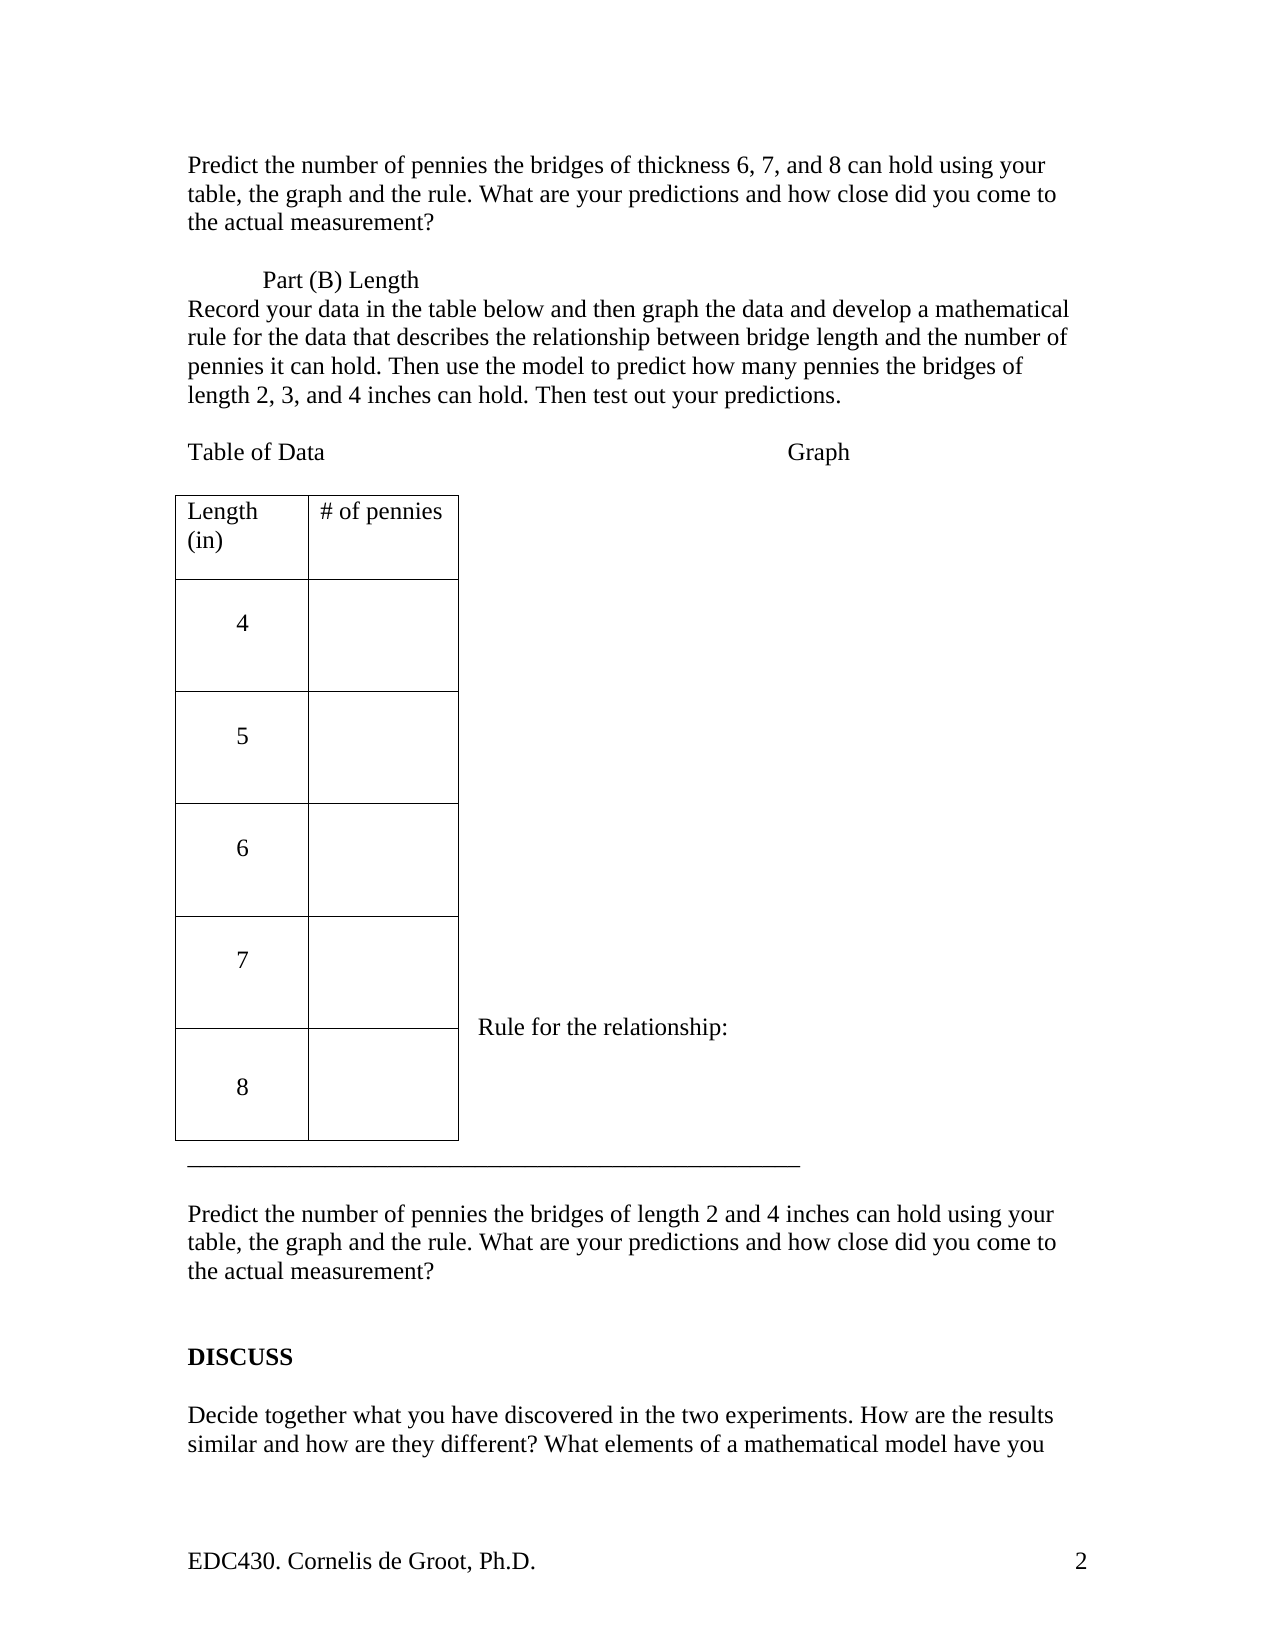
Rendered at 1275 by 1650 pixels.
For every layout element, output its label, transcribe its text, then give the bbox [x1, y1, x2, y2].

table_cell 6 [176, 804, 308, 916]
table_cell 4 [176, 580, 308, 691]
table_cell [309, 1029, 458, 1140]
table_cell 5 [176, 692, 308, 803]
table_cell [309, 804, 458, 916]
text DISCUSS [187, 1342, 1087, 1371]
text Record your data in the table below and then graph the data and develop a mathematical rule for the data that describes the relationship between bridge length and the number of pennies it can hold. Then use the model to predict how many pennies the bridges of length 2, 3, and 4 inches can hold. Then test out your predictions. [187, 294, 1087, 409]
table_cell [309, 580, 458, 691]
table_cell 8 [176, 1029, 308, 1140]
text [187, 1400, 1087, 1457]
table_cell [309, 917, 458, 1028]
table_header Length (in) [176, 496, 308, 579]
text Rule for the relationship: _________________________________________________ [187, 1012, 1087, 1170]
table_cell [309, 692, 458, 803]
text Predict the number of pennies the bridges of thickness 6, 7, and 8 can hold using your table, the graph and the rule. What are your predictions and how close did you come to the actual measurement? [187, 150, 1087, 236]
text Predict the number of pennies the bridges of length 2 and 4 inches can hold using your table, the graph and the rule. What are your predictions and how close did you come to the actual measurement? [187, 1199, 1087, 1285]
table_header # of pennies [309, 496, 458, 579]
table_cell 7 [176, 917, 308, 1028]
text Part (B) Length [187, 265, 1087, 294]
text Table of Data Graph [187, 437, 1087, 466]
